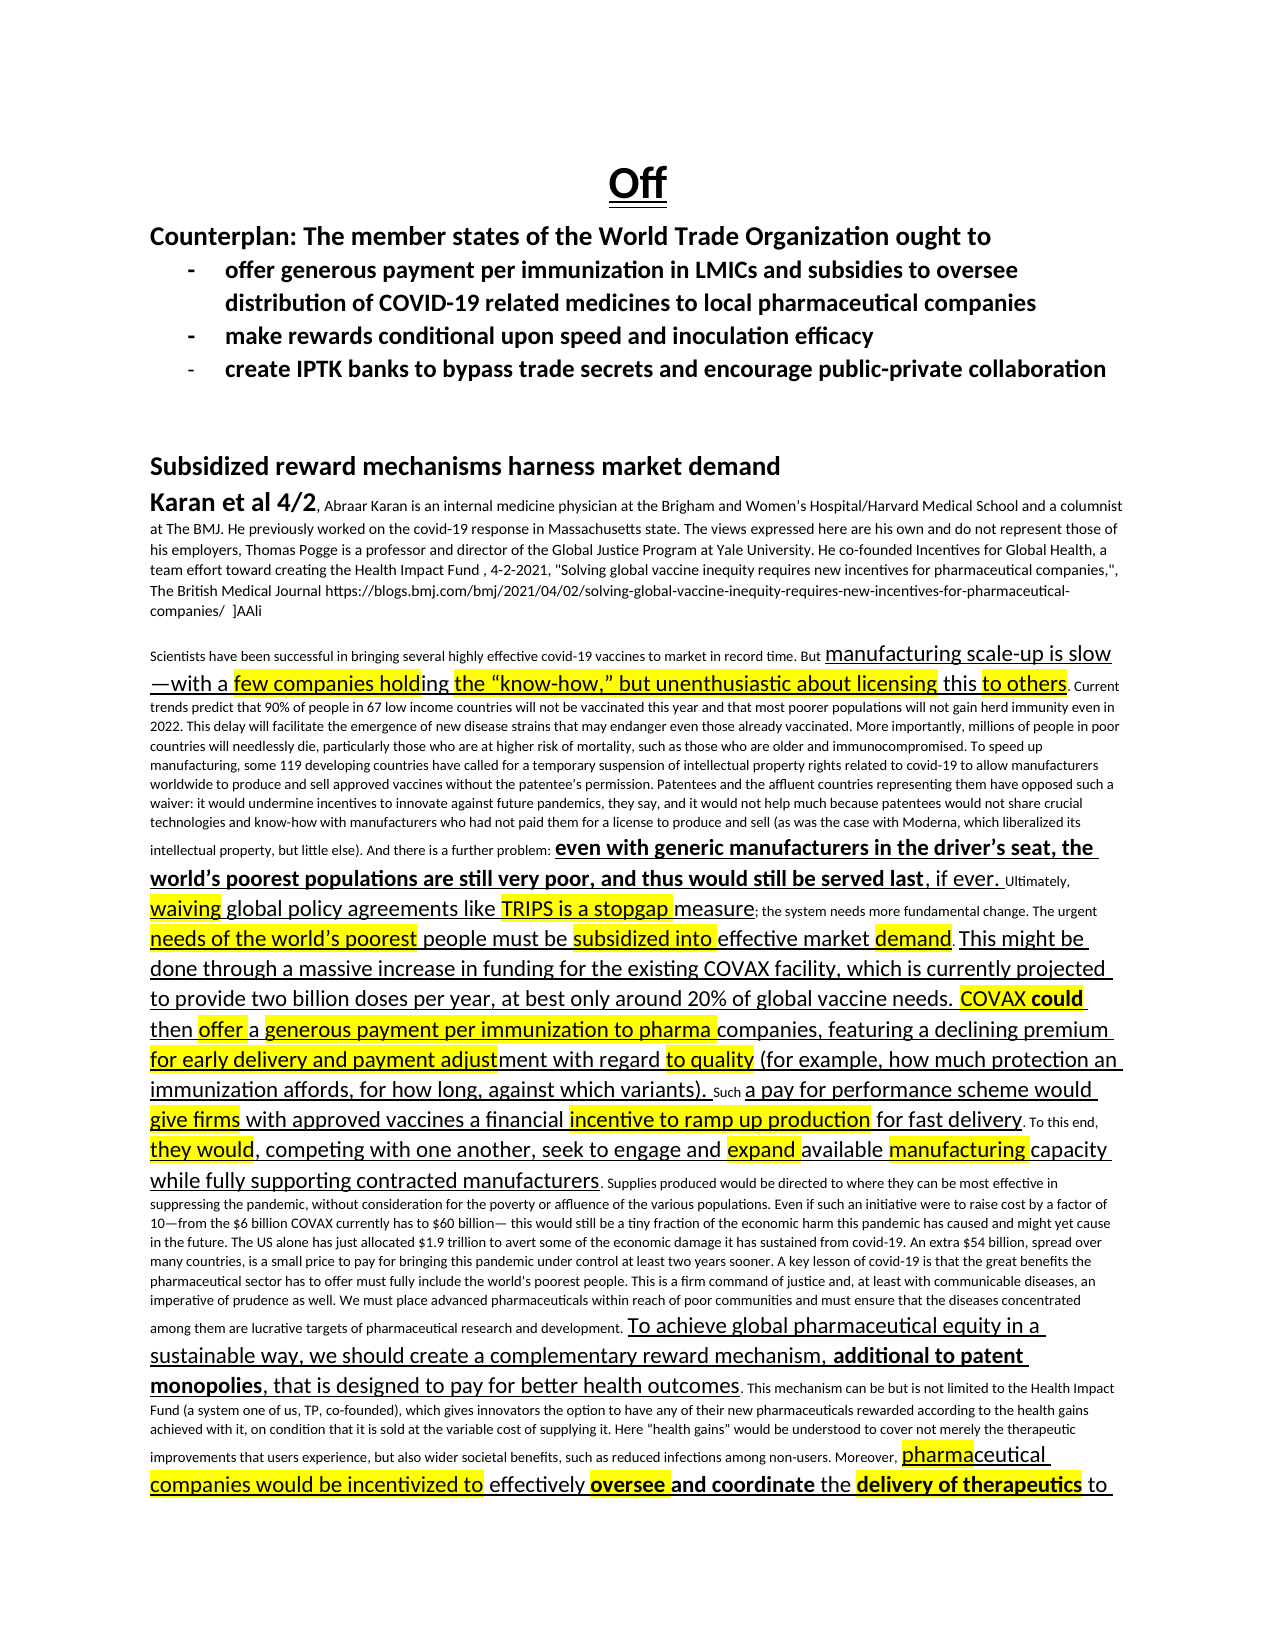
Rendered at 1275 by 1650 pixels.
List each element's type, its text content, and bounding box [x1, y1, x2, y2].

text Karan et al 4/2, Abraar Karan is an internal medicine physician at the Brigham and Women’s Hospital/Harvard Medical School and a columnist at The BMJ. He previously worked on the covid-19 response in Massachusetts state. The views expressed here are his own and do not represent those of his employers, Thomas Pogge is a professor and director of the Global Justice Program at Yale University. He co-founded Incentives for Global Health, a team effort toward creating the Health Impact Fund , 4-2-2021, "Solving global vaccine inequity requires new incentives for pharmaceutical companies,", The British Medical Journal https://blogs.bmj.com/bmj/2021/04/02/solving-global-vaccine-inequity-requires-new-incentives-for-pharmaceutical-companies/ ]AAli [150, 485, 1125, 621]
list make rewards conditional upon speed and inoculation efficacy [187, 320, 1125, 351]
subtitle Subsidized reward mechanisms harness market demand [150, 449, 1125, 482]
subtitle Counterplan: The member states of the World Trade Organization ought to [150, 219, 1125, 252]
list create IPTK banks to bypass trade secrets and encourage public-private collaboration [187, 353, 1125, 383]
list offer generous payment per immunization in LMICs and subsidies to oversee distribution of COVID-19 related medicines to local pharmaceutical companies [187, 254, 1125, 318]
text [150, 639, 1125, 1498]
subtitle Off [150, 154, 1125, 210]
